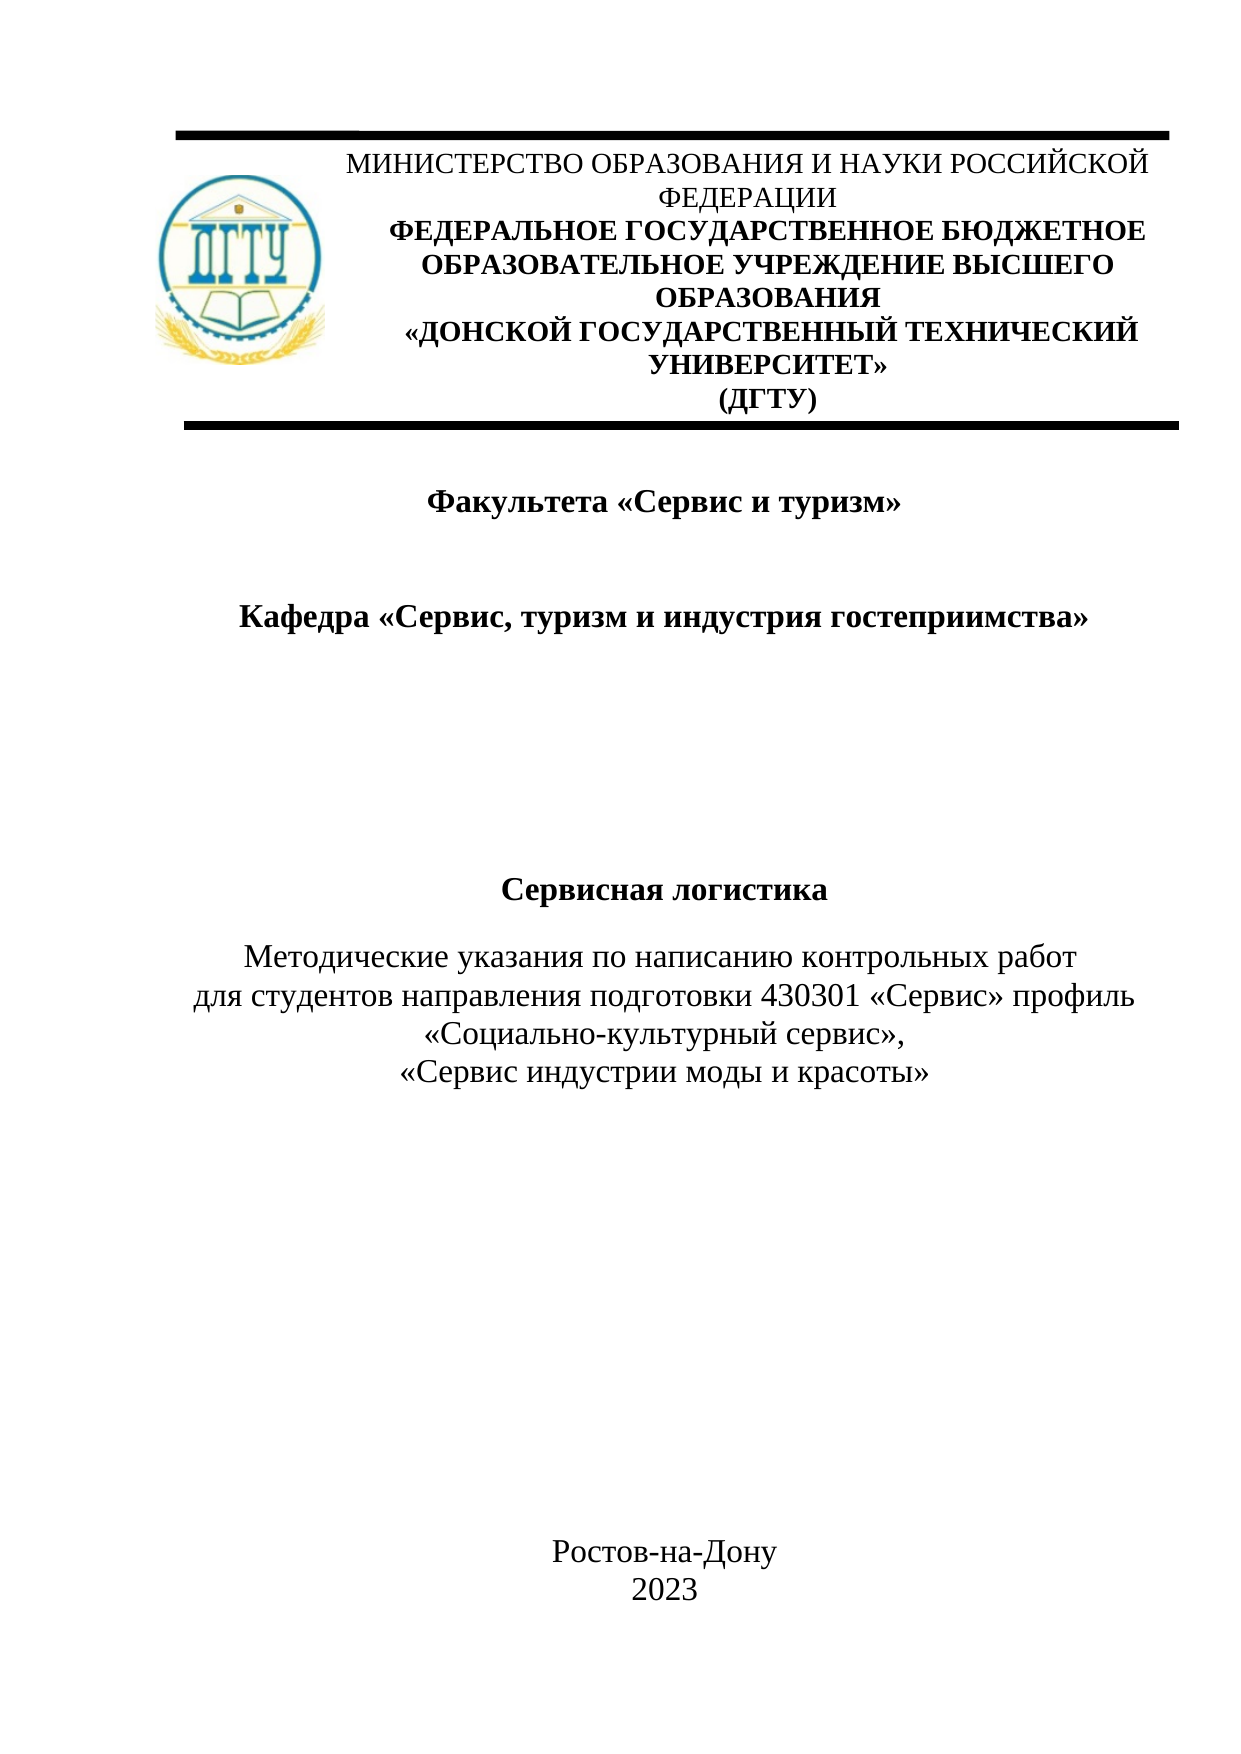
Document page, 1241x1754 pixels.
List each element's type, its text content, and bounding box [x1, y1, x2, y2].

text ФЕДЕРАЛЬНОЕ ГОСУДАРСТВЕННОЕ БЮДЖЕТНОЕ ОБРАЗОВАТЕЛЬНОЕ УЧРЕЖДЕНИЕ ВЫСШЕГО ОБРАЗОВАНИЯ «ДОНСКОЙ ГОСУДАРСТВЕННЫЙ ТЕХНИЧЕСКИЙ УНИВЕРСИТЕТ» [384, 213, 1152, 381]
text «Сервис индустрии моды и красоты» [177, 1052, 1152, 1090]
picture [152, 175, 325, 362]
text Сервисная логистика [177, 870, 1152, 908]
text Методические указания по написанию контрольных работ для студентов направления подготовки 430301 «Сервис» профиль «Социально-культурный сервис», [177, 937, 1152, 1052]
text Кафедра «Сервис, туризм и индустрия гостеприимства» [177, 597, 1152, 635]
text (ДГТУ) [384, 381, 1152, 414]
text МИНИСТЕРСТВО ОБРАЗОВАНИЯ И НАУКИ РОССИЙСКОЙ ФЕДЕРАЦИИ [177, 146, 1152, 213]
text 2023 [177, 1569, 1152, 1608]
text Ростов-на-Дону [177, 1531, 1152, 1569]
text Факультета «Сервис и туризм» [177, 482, 1152, 520]
